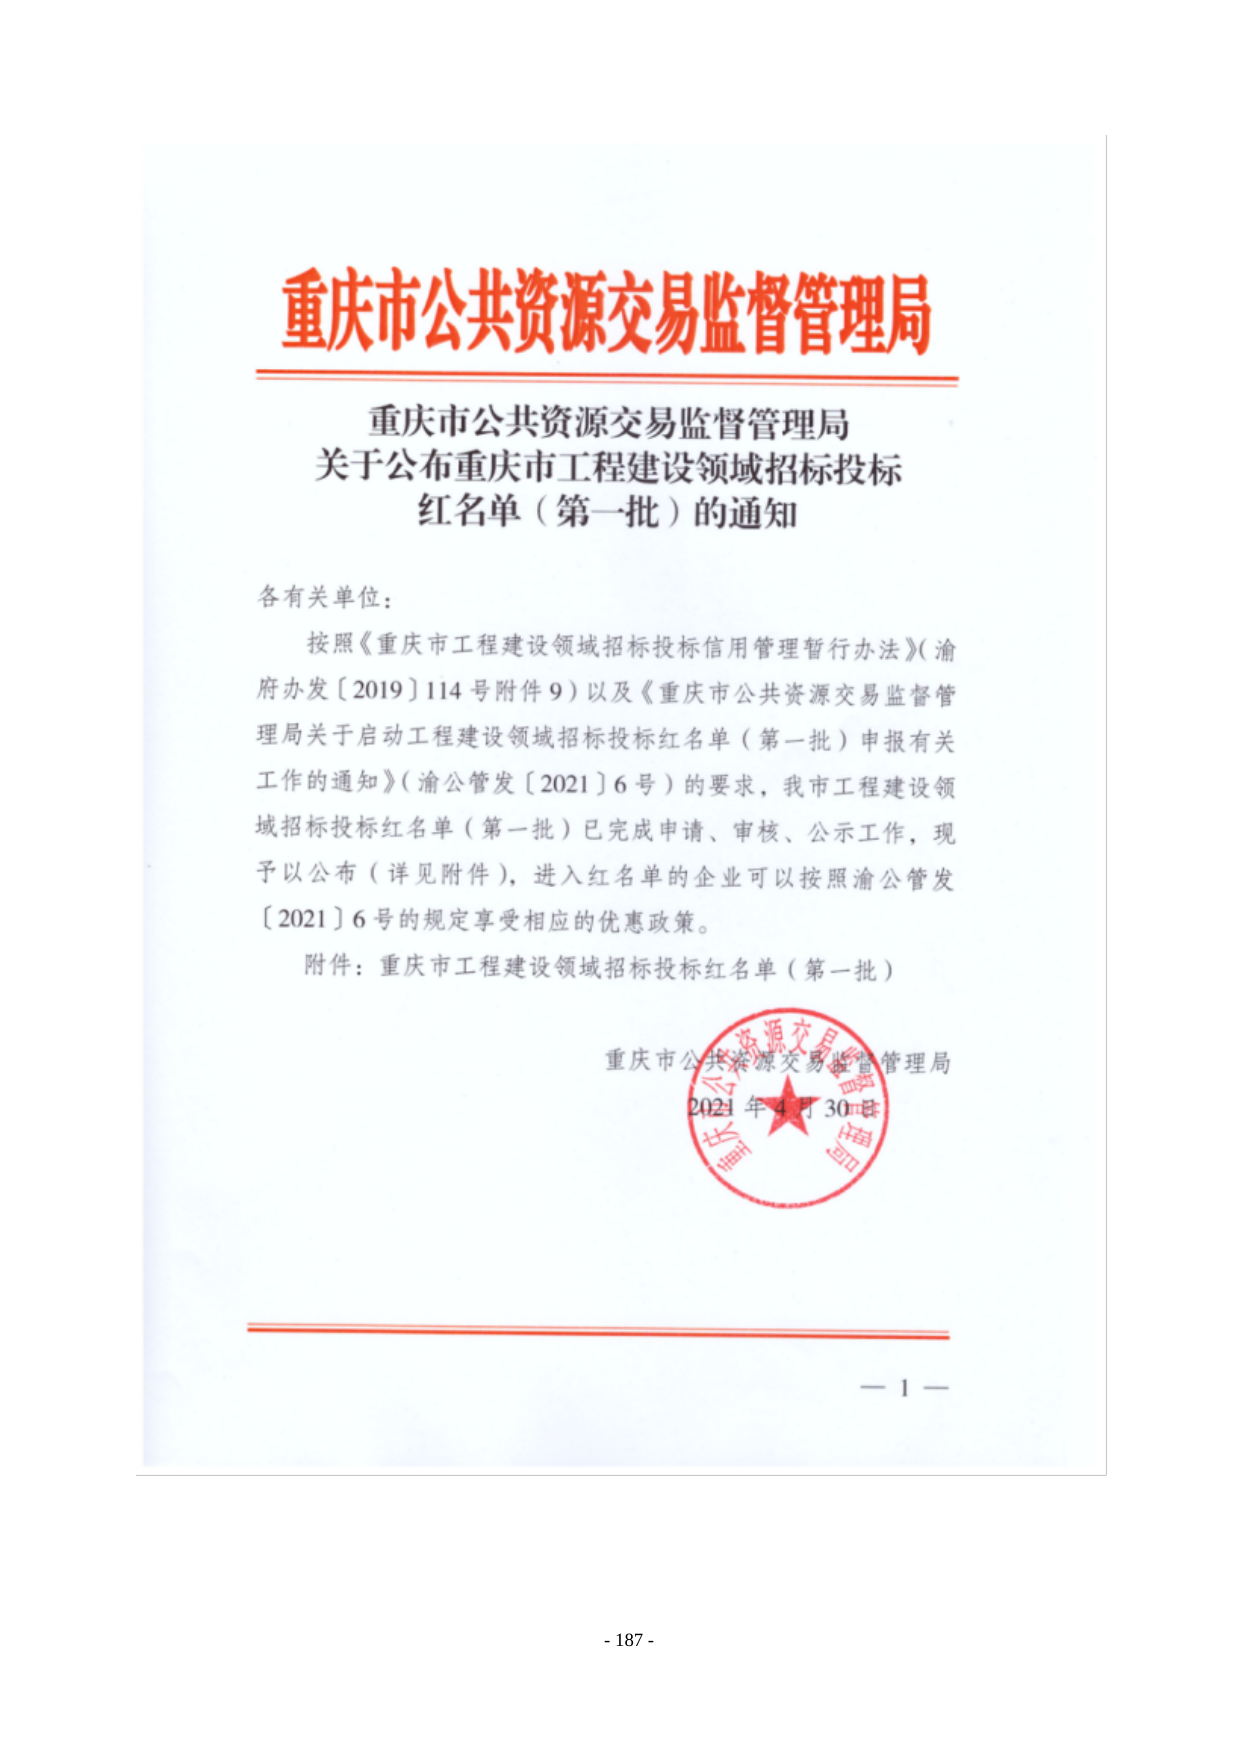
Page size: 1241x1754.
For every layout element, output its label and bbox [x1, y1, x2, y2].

picture [135, 135, 1108, 1477]
